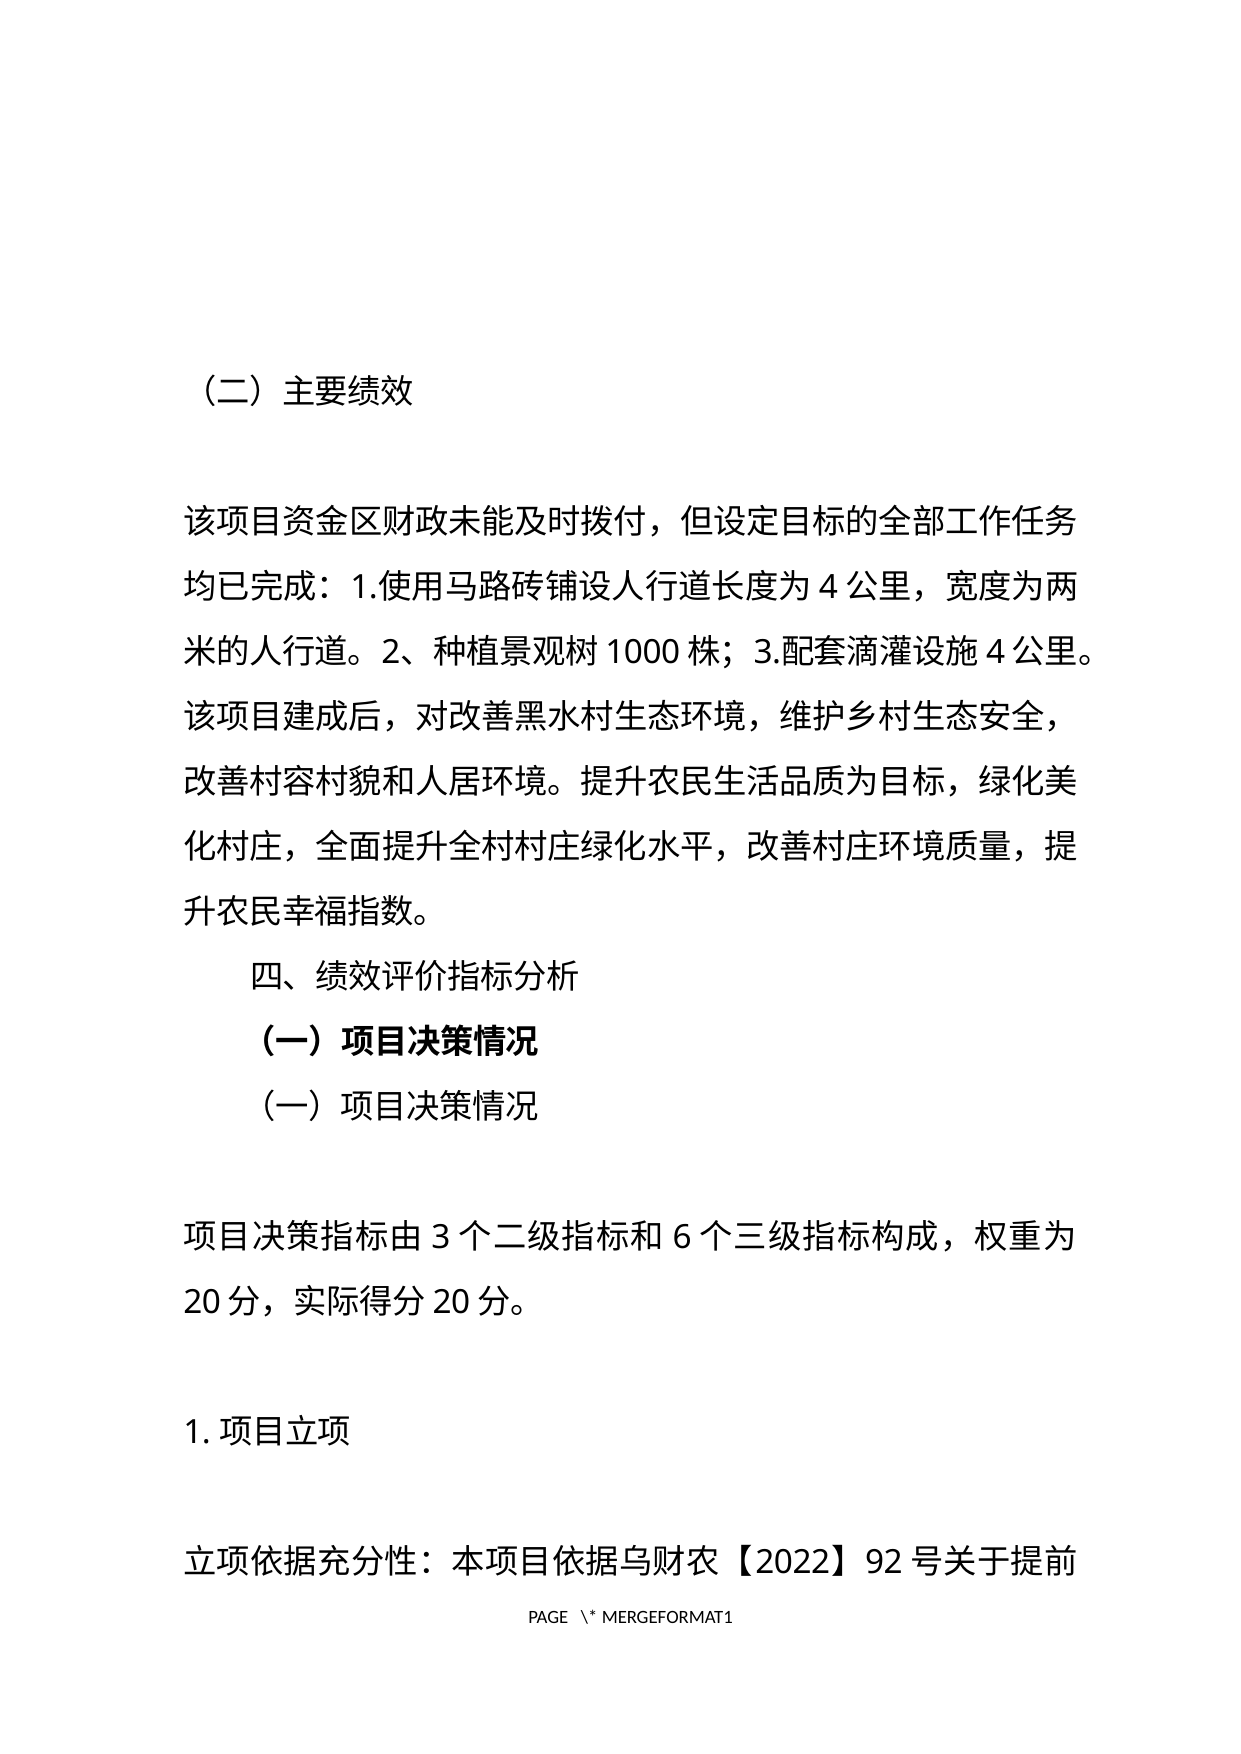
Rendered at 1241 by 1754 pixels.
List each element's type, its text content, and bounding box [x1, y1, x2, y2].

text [183, 162, 1078, 942]
text （一）项目决策情况 [183, 1007, 1078, 1072]
text 四、绩效评价指标分析 [183, 942, 1078, 1007]
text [183, 1072, 1078, 1592]
